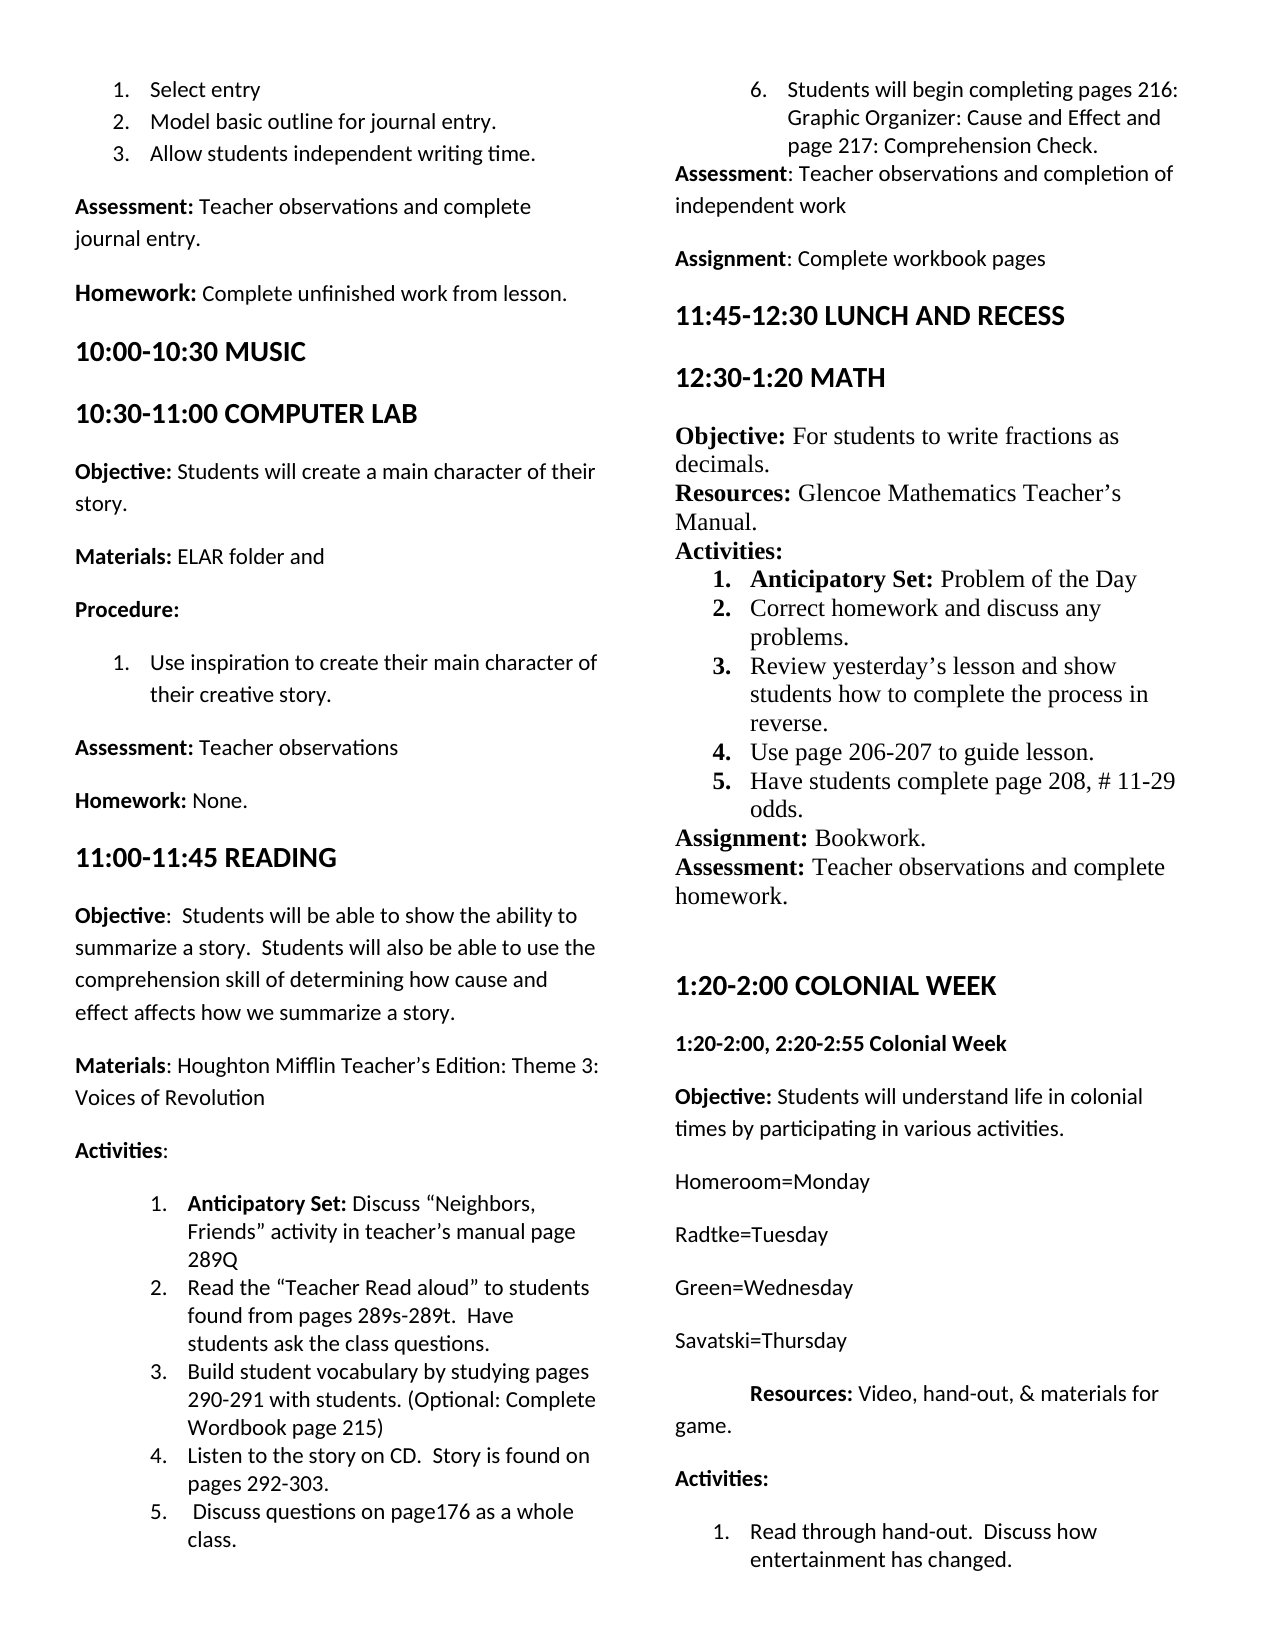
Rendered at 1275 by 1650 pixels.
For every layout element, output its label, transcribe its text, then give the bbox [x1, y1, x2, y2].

list Select entry [112, 75, 600, 103]
text 10:30-11:00 Computer Lab [75, 395, 600, 431]
list Have students complete page 208, # 11-29 odds. [712, 766, 1200, 823]
list Anticipatory Set: Discuss “Neighbors, Friends” activity in teacher’s manual page 289Q [150, 1189, 600, 1273]
list Model basic outline for journal entry. [112, 107, 600, 135]
text Objective: Students will create a main character of their story. [75, 457, 600, 517]
text 11:45-12:30 Lunch and Recess [675, 297, 1200, 333]
text Objective: Students will be able to show the ability to summarize a story. Students will also be able to use the comprehension skill of determining how cause and effect affects how we summarize a story. [75, 901, 600, 1026]
list Read the “Teacher Read aloud” to students found from pages 289s-289t. Have students ask the class questions. [150, 1273, 600, 1357]
text Assignment: Complete workbook pages [675, 244, 1200, 272]
text 1:20-2:00 Colonial Week [675, 967, 1200, 1003]
text Homework: None. [75, 786, 600, 814]
text Objective: Students will understand life in colonial times by participating in various activities. [675, 1082, 1200, 1142]
text Assessment: Teacher observations [75, 733, 600, 761]
text Homework: Complete unfinished work from lesson. [75, 278, 600, 308]
text Procedure: [75, 595, 600, 623]
text Resources: Video, hand-out, & materials for game. [675, 1379, 1200, 1439]
text Assessment: Teacher observations and complete journal entry. [75, 192, 600, 253]
text Assignment: Bookwork. [675, 823, 1200, 852]
list Allow students independent writing time. [112, 139, 600, 167]
text Activities: [675, 1464, 1200, 1492]
list Discuss questions on page176 as a whole class. [150, 1497, 600, 1553]
text Radtke=Tuesday [675, 1220, 1200, 1248]
text 10:00-10:30 Music [75, 333, 600, 369]
text Resources: Glencoe Mathematics Teacher’s Manual. [675, 478, 1200, 536]
text Materials: ELAR folder and [75, 542, 600, 570]
text 1:20-2:00, 2:20-2:55 Colonial Week [675, 1029, 1200, 1057]
list Use inspiration to create their main character of their creative story. [112, 648, 600, 708]
list Students will begin completing pages 216: Graphic Organizer: Cause and Effect and page 217: Comprehension Check. [750, 75, 1200, 159]
text Materials: Houghton Mifflin Teacher’s Edition: Theme 3: Voices of Revolution [75, 1051, 600, 1111]
list Review yesterday’s lesson and show students how to complete the process in reverse. [712, 651, 1200, 737]
list Correct homework and discuss any problems. [712, 593, 1200, 651]
text Activities: [675, 536, 1200, 564]
text Homeroom=Monday [675, 1167, 1200, 1195]
text Assessment: Teacher observations and completion of independent work [675, 159, 1200, 219]
text Savatski=Thursday [675, 1326, 1200, 1354]
list Listen to the story on CD. Story is found on pages 292-303. [150, 1441, 600, 1497]
list Read through hand-out. Discuss how entertainment has changed. [712, 1517, 1200, 1573]
list Anticipatory Set: Problem of the Day [712, 564, 1200, 593]
text Objective: For students to write fractions as decimals. [675, 421, 1200, 478]
text Activities: [75, 1136, 600, 1164]
list Build student vocabulary by studying pages 290-291 with students. (Optional: Complete Wordbook page 215) [150, 1357, 600, 1441]
text 12:30-1:20 Math [675, 359, 1200, 395]
list Use page 206-207 to guide lesson. [712, 737, 1200, 766]
text Assessment: Teacher observations and complete homework. [675, 852, 1200, 909]
text Green=Wednesday [675, 1273, 1200, 1301]
text 11:00-11:45 Reading [75, 839, 600, 875]
